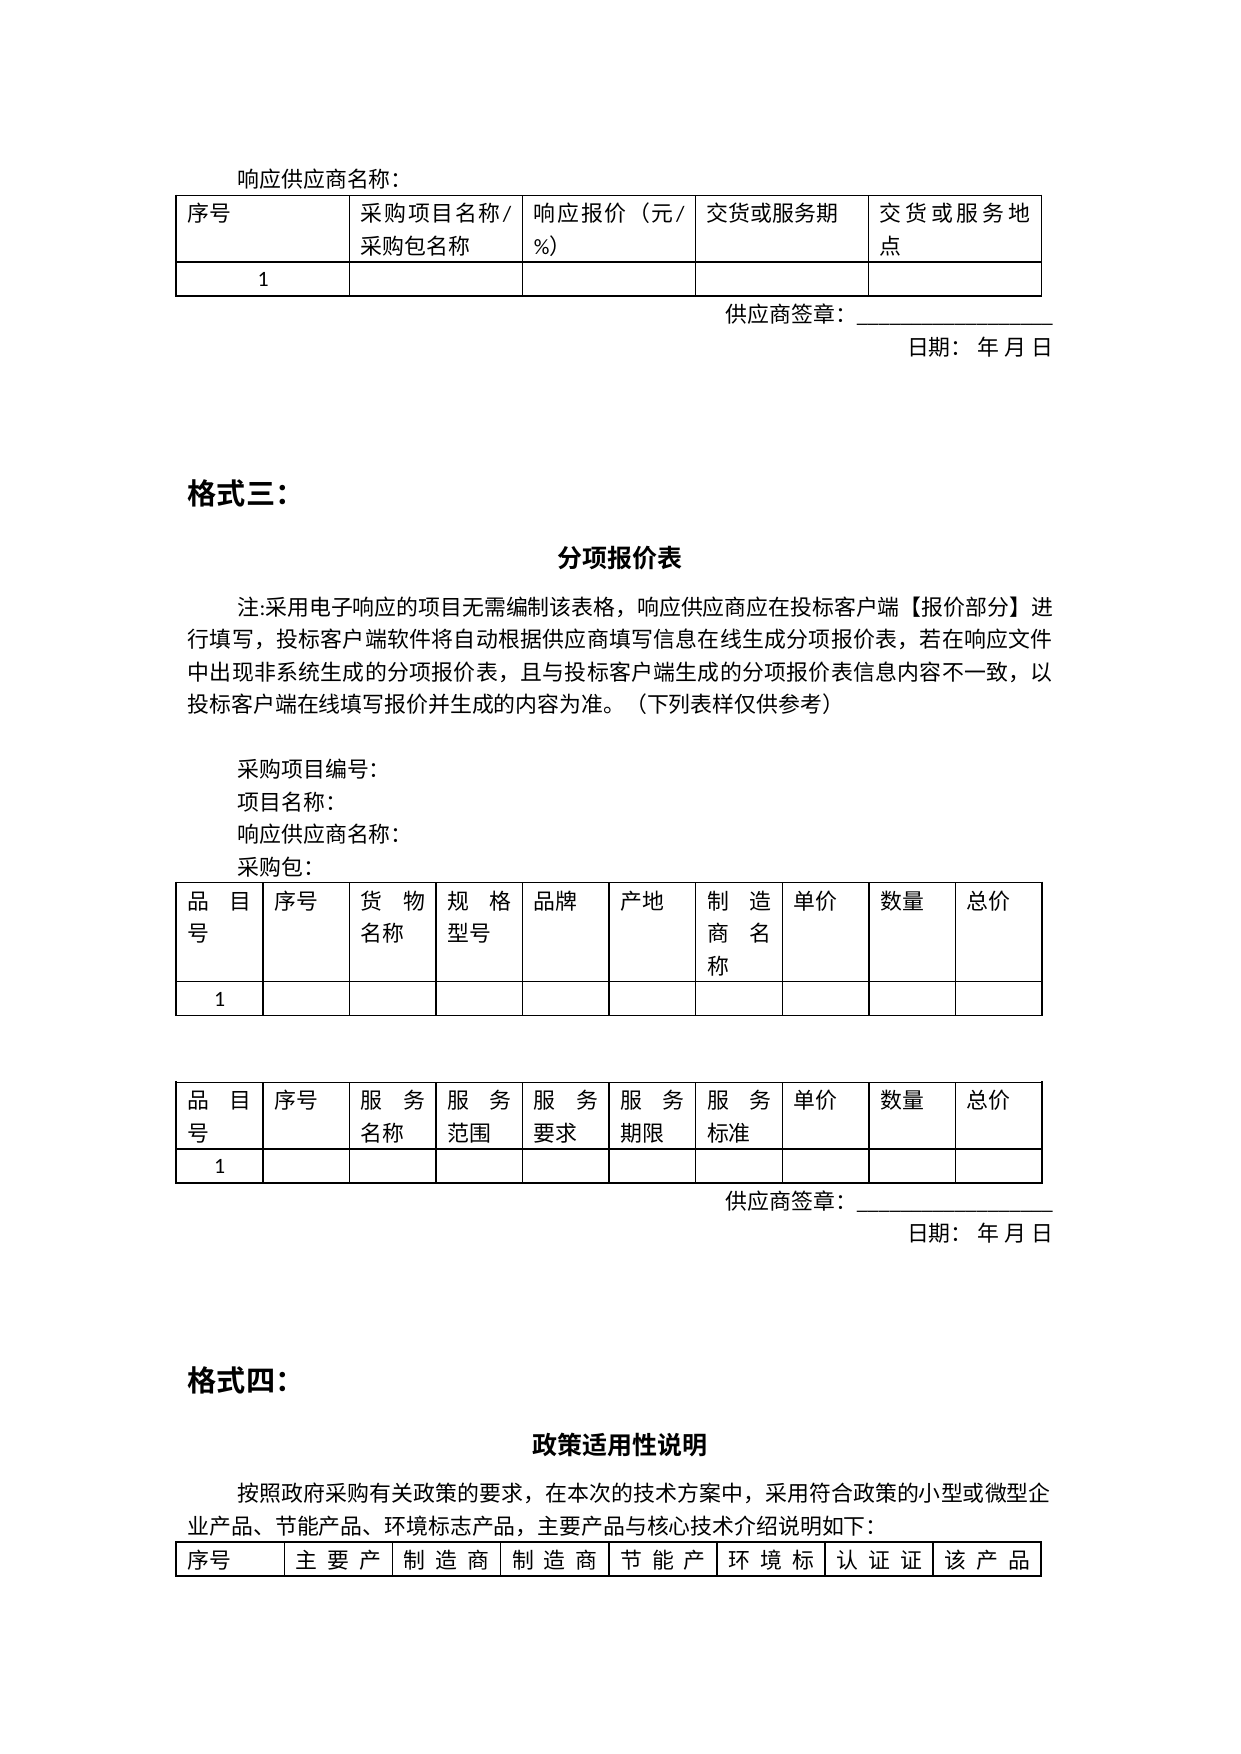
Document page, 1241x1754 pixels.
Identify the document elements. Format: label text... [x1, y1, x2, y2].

table_header 节能产品 [610, 1543, 716, 1575]
text 项目名称： [187, 784, 1053, 817]
table_cell [870, 982, 955, 1015]
table_cell [264, 1150, 349, 1182]
table_cell [696, 982, 782, 1015]
table_cell [610, 1150, 695, 1182]
table_header 产地 [610, 883, 695, 981]
table_header 交货或服务地点 [869, 196, 1041, 261]
table_header 环境标志产品 [718, 1543, 824, 1575]
table_cell [523, 1150, 608, 1182]
table_header 品目号 [177, 883, 262, 981]
table_cell [350, 263, 522, 295]
table_header 数量 [870, 1083, 955, 1148]
table_header 认证证书编号 [826, 1543, 932, 1575]
text 响应供应商名称： [187, 162, 1053, 194]
table_header 制造商名称 [696, 883, 782, 981]
table_header 服务要求 [523, 1083, 608, 1148]
text 采购包： [187, 849, 1053, 882]
table_header 品目号 [177, 1083, 262, 1148]
table_header 服务范围 [437, 1083, 522, 1148]
text 供应商签章：__________________ [187, 297, 1053, 329]
text 注:采用电子响应的项目无需编制该表格，响应供应商应在投标客户端【报价部分】进行填写，投标客户端软件将自动根据供应商填写信息在线生成分项报价表，若在响应文件中出现非系统生成的分项报价表，且与投标客户端生成的分项报价表信息内容不一致，以投标客户端在线填写报价并生成的内容为准。（下列表样仅供参考） [187, 589, 1053, 752]
table_cell [870, 1150, 955, 1182]
table_cell 1 [177, 263, 349, 295]
table_header 总价 [956, 883, 1041, 981]
table_header 采购项目名称/采购包名称 [350, 196, 522, 261]
table_header 数量 [870, 883, 955, 981]
table_cell [350, 1150, 435, 1182]
table_cell [696, 263, 868, 295]
table_header 服务标准 [696, 1083, 782, 1148]
table_cell 1 [177, 1150, 262, 1182]
table_cell [696, 1150, 782, 1182]
table_header 货物名称 [350, 883, 435, 981]
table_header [285, 1543, 392, 1575]
table_cell [783, 1150, 868, 1182]
table_cell [523, 982, 608, 1015]
text 响应供应商名称： [187, 817, 1053, 849]
table_header 单价 [783, 883, 868, 981]
table_cell [610, 982, 695, 1015]
table_header 规格型号 [437, 883, 522, 981]
table_header 交货或服务期 [696, 196, 868, 261]
table_cell [869, 263, 1041, 295]
text 日期： 年 月 日 [187, 1216, 1053, 1248]
table_header 单价 [783, 1083, 868, 1148]
text 供应商签章：__________________ [187, 1183, 1053, 1216]
table_header 总价 [956, 1083, 1041, 1148]
table_cell [783, 982, 868, 1015]
table_cell [437, 1150, 522, 1182]
table_header 服务名称 [350, 1083, 435, 1148]
table_header 该产品报价在总报价中占比（%） [934, 1543, 1040, 1575]
text 格式三： [187, 459, 1053, 524]
table_cell [956, 1150, 1041, 1182]
text 日期： 年 月 日 [187, 329, 1053, 362]
text 采购项目编号： [187, 752, 1053, 784]
table_header 服务期限 [610, 1083, 695, 1148]
table_header 序号 [177, 1543, 284, 1575]
table_header 响应报价（元/%） [523, 196, 695, 261]
table_header 序号 [264, 883, 349, 981]
text 格式四： [187, 1346, 1053, 1411]
table_cell [264, 982, 349, 1015]
table_header 序号 [177, 196, 349, 261]
table_header 品牌 [523, 883, 608, 981]
table_cell [350, 982, 435, 1015]
text 政策适用性说明 [187, 1411, 1053, 1476]
table_header 制造商企业类型 [501, 1543, 608, 1575]
table_cell [523, 263, 695, 295]
table_header 序号 [264, 1083, 349, 1148]
table_cell [437, 982, 522, 1015]
text 分项报价表 [187, 524, 1053, 589]
table_cell 1 [177, 982, 262, 1015]
text 按照政府采购有关政策的要求，在本次的技术方案中，采用符合政策的小型或微型企业产品、节能产品、环境标志产品，主要产品与核心技术介绍说明如下： [187, 1476, 1053, 1541]
table_header 制造商(开发商) [393, 1543, 500, 1575]
table_cell [956, 982, 1041, 1015]
